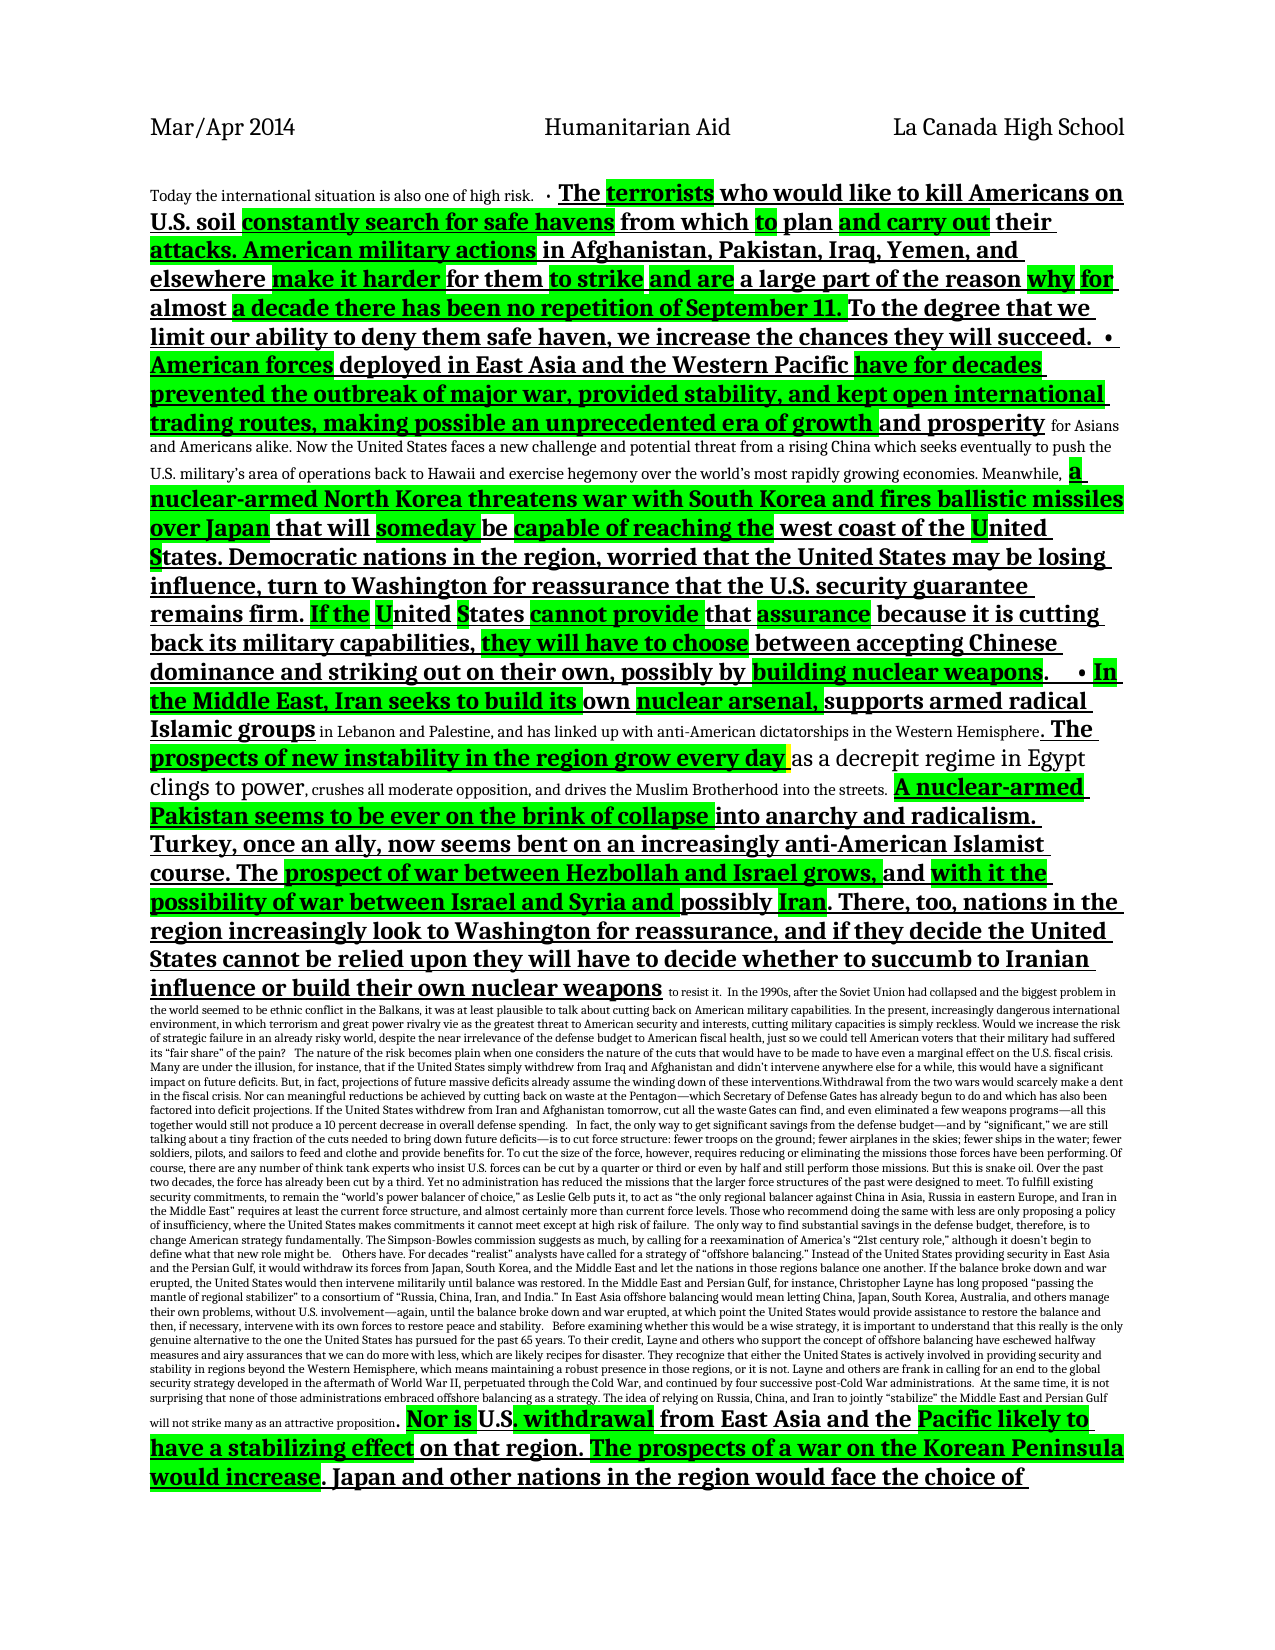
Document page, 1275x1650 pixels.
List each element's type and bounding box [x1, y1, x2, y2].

text [150, 179, 1125, 1492]
